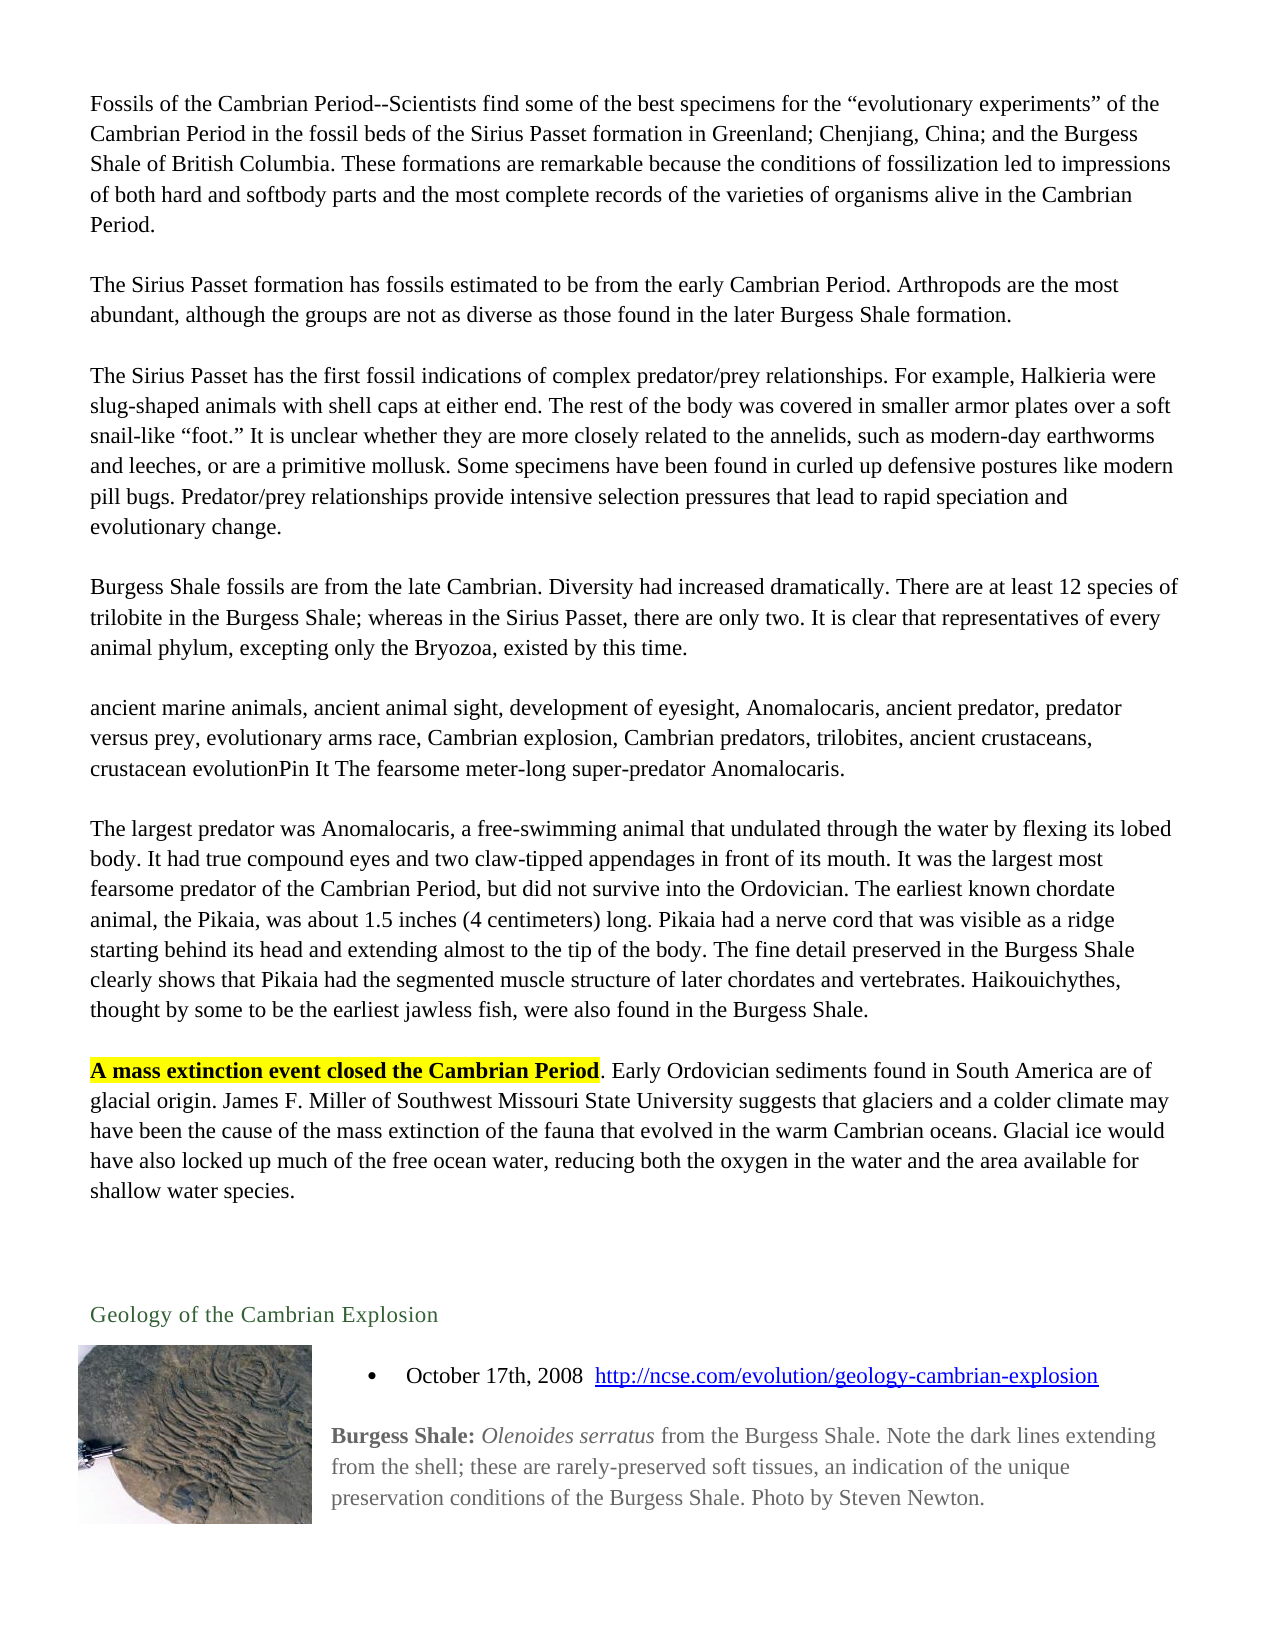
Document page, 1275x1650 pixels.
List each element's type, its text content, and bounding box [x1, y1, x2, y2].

text The Sirius Passet has the first fossil indications of complex predator/prey relationships. For example, Halkieria were slug-shaped animals with shell caps at either end. The rest of the body was covered in smaller armor plates over a soft snail-like “foot.” It is unclear whether they are more closely related to the annelids, such as modern-day earthworms and leeches, or are a primitive mollusk. Some specimens have been found in curled up defensive postures like modern pill bugs. Predator/prey relationships provide intensive selection pressures that lead to rapid speciation and evolutionary change. [90, 362, 1185, 539]
list October 17th, 2008 http://ncse.com/evolution/geology-cambrian-explosion [312, 1356, 1185, 1389]
text A mass extinction event closed the Cambrian Period. Early Ordovician sediments found in South America are of glacial origin. James F. Miller of Southwest Missouri State University suggests that glaciers and a colder climate may have been the cause of the mass extinction of the fauna that evolved in the warm Cambrian oceans. Glacial ice would have also locked up much of the free ocean water, reducing both the oxygen in the water and the area available for shallow water species. [90, 1057, 1185, 1204]
text Fossils of the Cambrian Period--Scientists find some of the best specimens for the “evolutionary experiments” of the Cambrian Period in the fossil beds of the Sirius Passet formation in Greenland; Chenjiang, China; and the Burgess Shale of British Columbia. These formations are remarkable because the conditions of fossilization led to impressions of both hard and softbody parts and the most complete records of the varieties of organisms alive in the Cambrian Period. [90, 90, 1185, 237]
picture [78, 1345, 312, 1524]
subtitle Geology of the Cambrian Explosion [90, 1267, 1185, 1327]
text Burgess Shale fossils are from the late Cambrian. Diversity had increased dramatically. There are at least 12 species of trilobite in the Burgess Shale; whereas in the Sirius Passet, there are only two. It is clear that representatives of every animal phylum, excepting only the Bryozoa, existed by this time. [90, 573, 1185, 660]
text ancient marine animals, ancient animal sight, development of eyesight, Anomalocaris, ancient predator, predator versus prey, evolutionary arms race, Cambrian explosion, Cambrian predators, trilobites, ancient crustaceans, crustacean evolutionPin It The fearsome meter-long super-predator Anomalocaris. [90, 694, 1185, 781]
text Burgess Shale: Olenoides serratus from the Burgess Shale. Note the dark lines extending from the shell; these are rarely-preserved soft tissues, an indication of the unique preservation conditions of the Burgess Shale. Photo by Steven Newton. [312, 1418, 1185, 1511]
text The largest predator was Anomalocaris, a free-swimming animal that undulated through the water by flexing its lobed body. It had true compound eyes and two claw-tipped appendages in front of its mouth. It was the largest most fearsome predator of the Cambrian Period, but did not survive into the Ordovician. The earliest known chordate animal, the Pikaia, was about 1.5 inches (4 centimeters) long. Pikaia had a nerve cord that was visible as a ridge starting behind its head and extending almost to the tip of the body. The fine detail preserved in the Burgess Shale clearly shows that Pikaia had the segmented muscle structure of later chordates and vertebrates. Haikouichythes, thought by some to be the earliest jawless fish, were also found in the Burgess Shale. [90, 815, 1185, 1023]
text The Sirius Passet formation has fossils estimated to be from the early Cambrian Period. Arthropods are the most abundant, although the groups are not as diverse as those found in the later Burgess Shale formation. [90, 271, 1185, 328]
